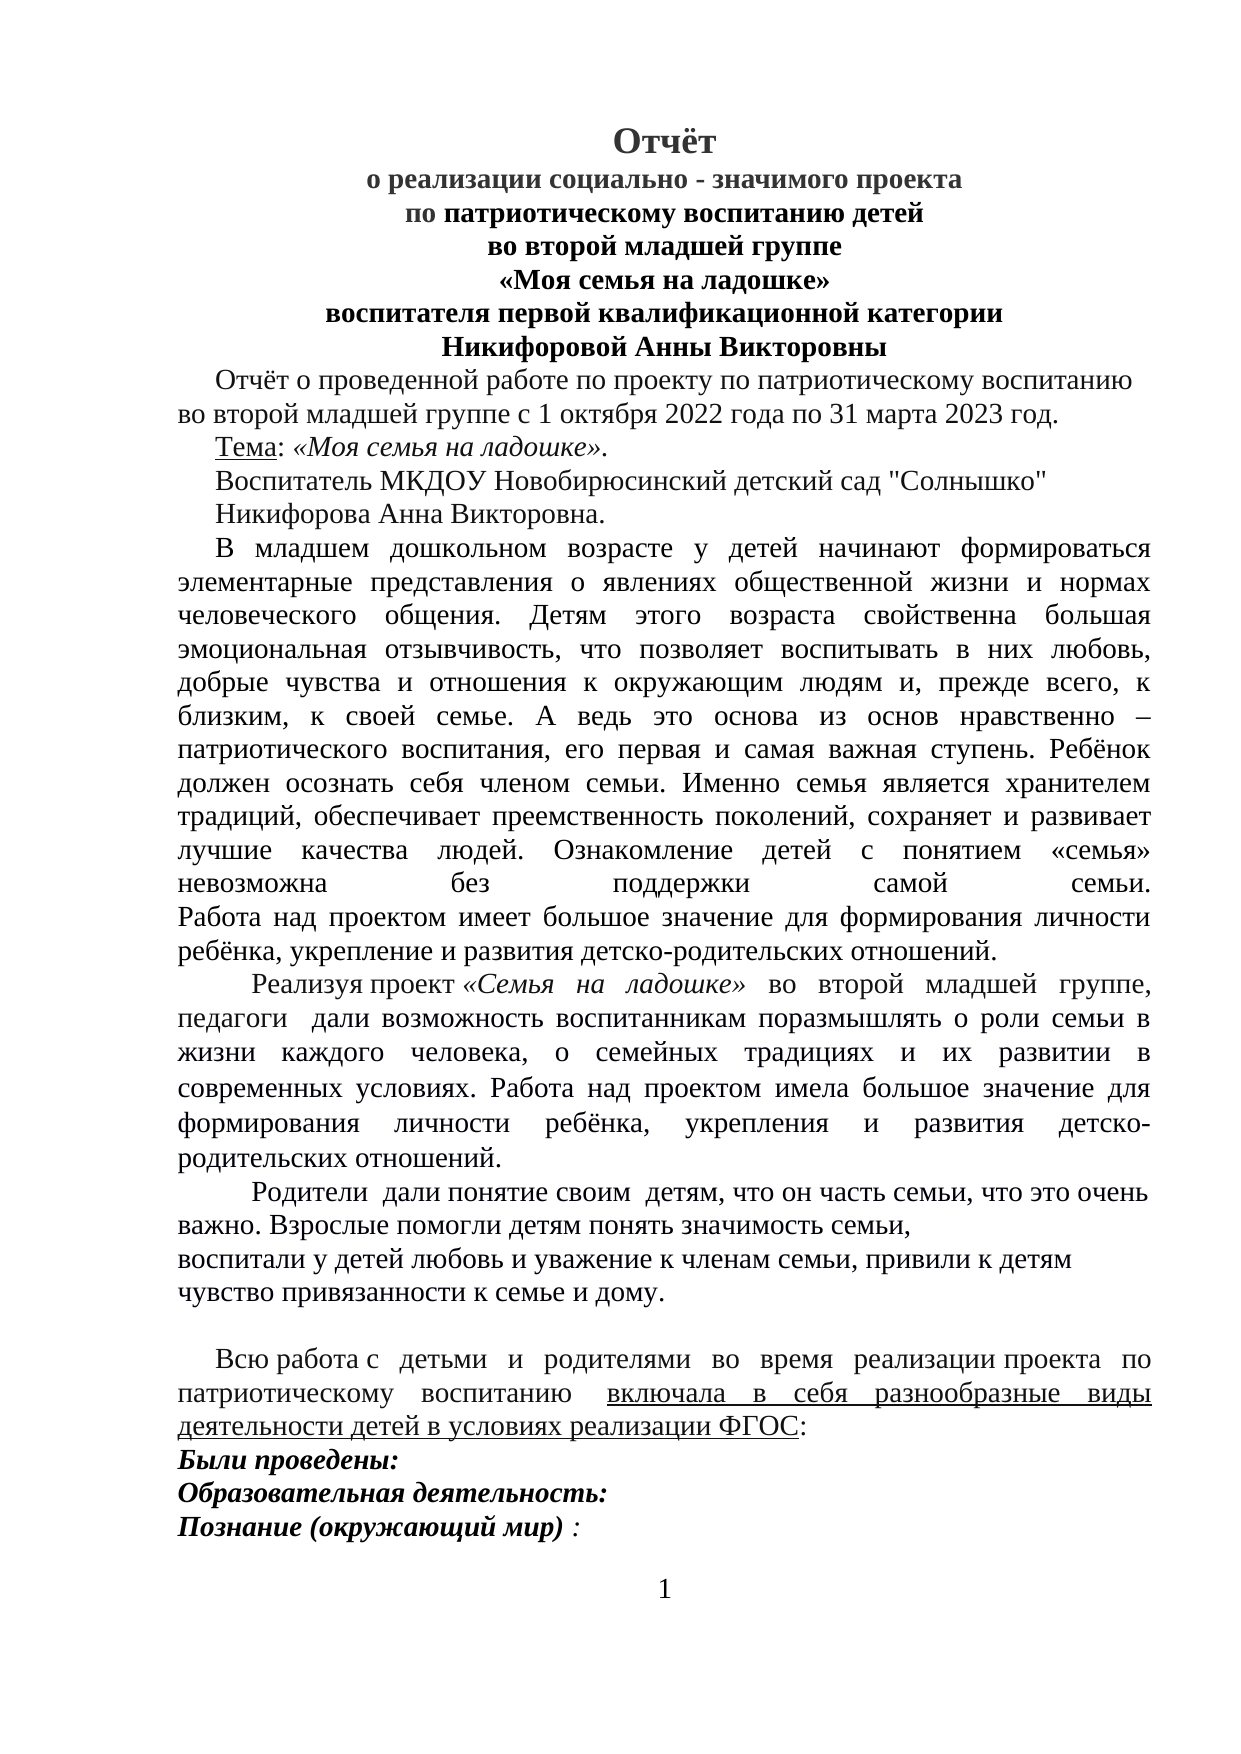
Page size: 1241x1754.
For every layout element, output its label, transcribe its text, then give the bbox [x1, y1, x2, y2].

text важно. Взрослые помогли детям понять значимость семьи, [177, 1207, 1152, 1241]
text Тема: «Моя семья на ладошке». [177, 429, 1152, 463]
text воспитали у детей любовь и уважение к членам семьи, привили к детям [177, 1241, 1152, 1274]
text Всю работа с детьми и родителями во время реализации проекта по патриотическому воспитанию включала в себя разнообразные виды деятельности детей в условиях реализации ФГОС: [177, 1341, 1152, 1442]
text чувство привязанности к семье и дому. [177, 1274, 1152, 1308]
text Отчёт о реализации социально - значимого проекта по патриотическому воспитанию детей во второй младшей группе «Моя семья на ладошке» [177, 118, 1152, 295]
text Воспитатель МКДОУ Новобирюсинский детский сад "Солнышко" [177, 463, 1152, 497]
text Образовательная деятельность: Познание (окружающий мир) : [177, 1476, 1152, 1571]
text Родители дали понятие своим детям, что он часть семьи, что это очень [177, 1174, 1152, 1207]
text 1 [177, 1571, 1152, 1604]
text Никифорова Анна Викторовна. [177, 497, 1152, 530]
text Отчёт о проведенной работе по проекту по патриотическому воспитанию во второй младшей группе с 1 октября 2022 года по 31 марта 2023 год. [177, 362, 1152, 429]
text В младшем дошкольном возрасте у детей начинают формироваться элементарные представления о явлениях общественной жизни и нормах человеческого общения. Детям этого возраста свойственна большая эмоциональная отзывчивость, что позволяет воспитывать в них любовь, добрые чувства и отношения к окружающим людям и, прежде всего, к близким, к своей семье. А ведь это основа из основ нравственно – патриотического воспитания, его первая и самая важная ступень. Ребёнок должен осознать себя членом семьи. Именно семья является хранителем традиций, обеспечивает преемственность поколений, сохраняет и развивает лучшие качества людей. Ознакомление детей с понятием «семья» невозможна без поддержки самой семьи. Работа над проектом имеет большое значение для формирования личности ребёнка, укрепление и развития детско-родительских отношений. [177, 530, 1152, 966]
text воспитателя первой квалификационной категории Никифоровой Анны Викторовны [177, 295, 1152, 362]
text Были проведены: [177, 1442, 1152, 1476]
text Реализуя проект «Семья на ладошке» во второй младшей группе, педагоги дали возможность воспитанникам поразмышлять о роли семьи в жизни каждого человека, о семейных традициях и их развитии в современных условиях. Работа над проектом имела большое значение для формирования личности ребёнка, укрепления и развития детско-родительских отношений. [177, 966, 1152, 1174]
